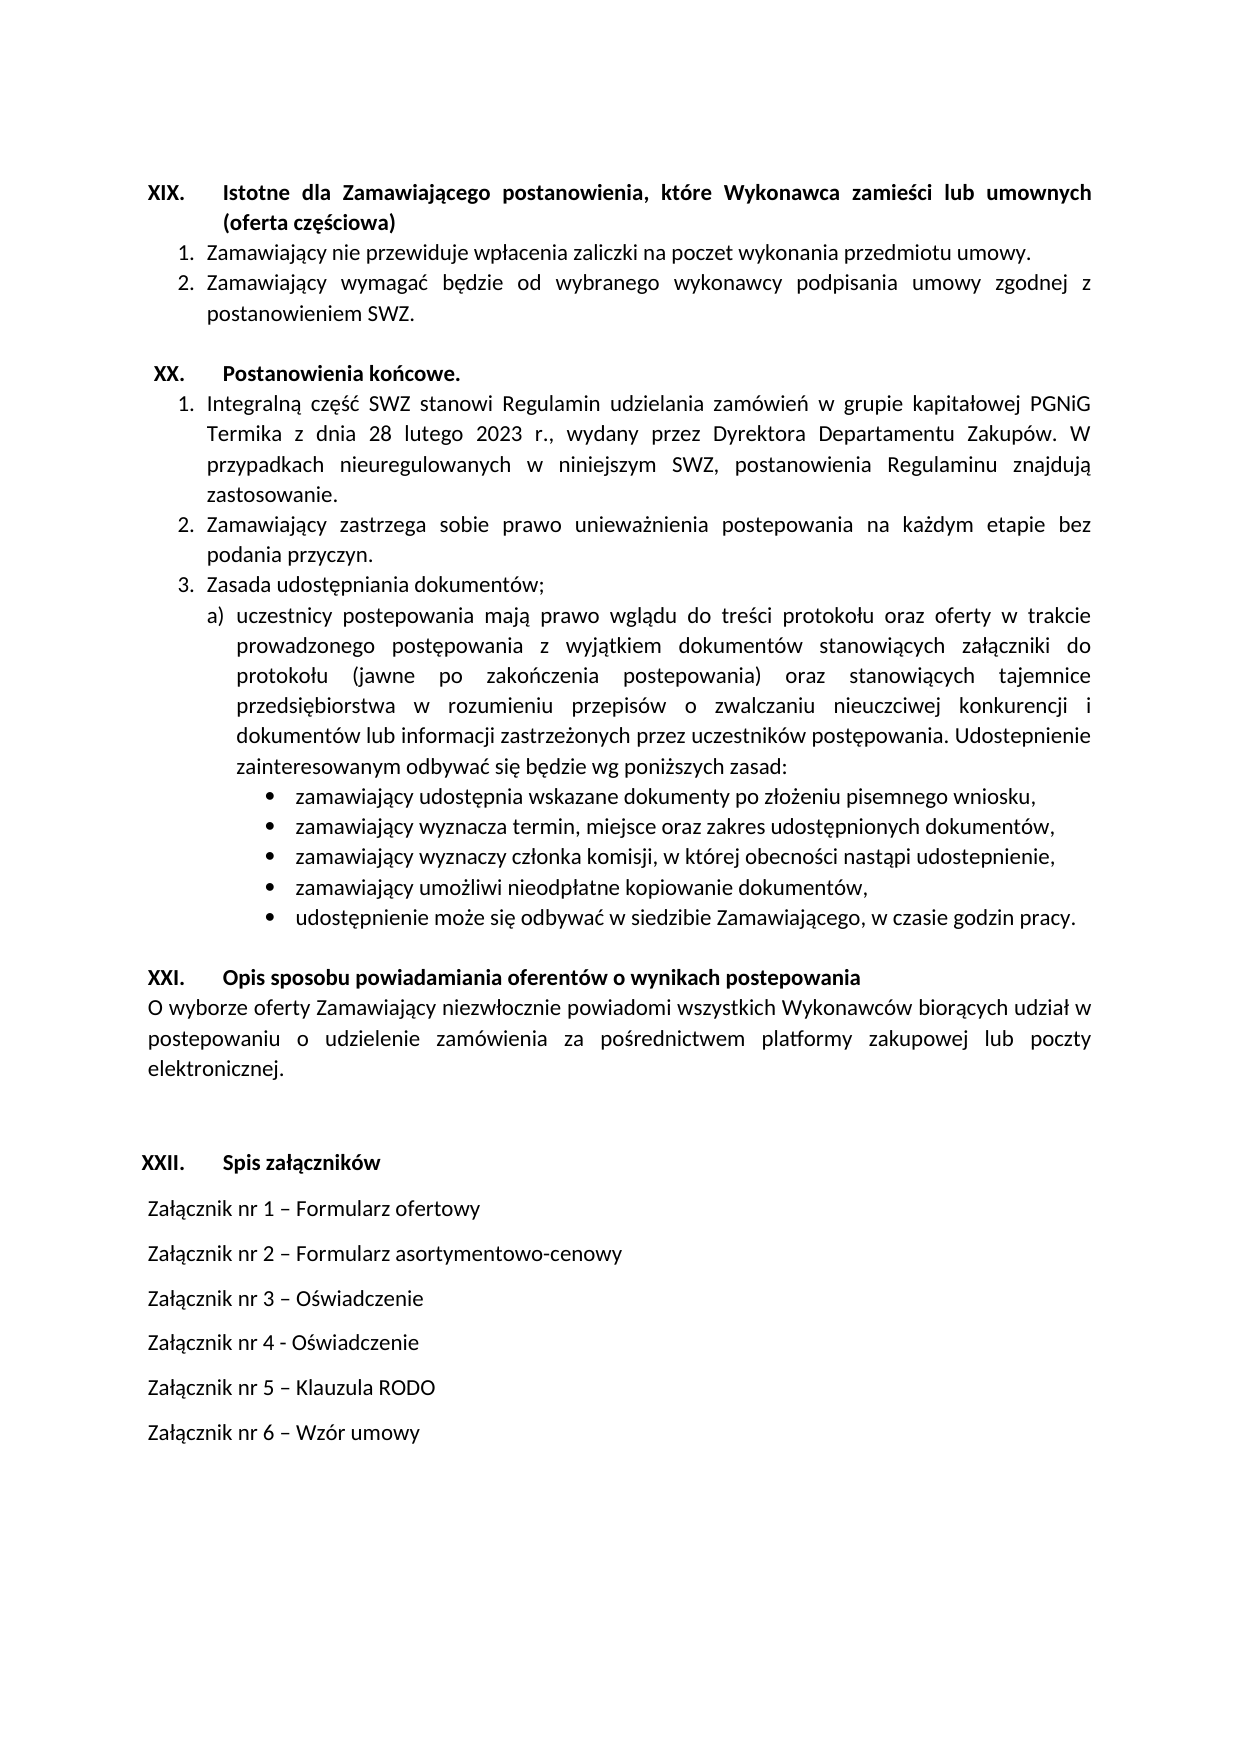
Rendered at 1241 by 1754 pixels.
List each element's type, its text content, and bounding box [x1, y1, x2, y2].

list Zamawiający nie przewiduje wpłacenia zaliczki na poczet wykonania przedmiotu umowy. [177, 238, 1093, 266]
text Załącznik nr 3 – Oświadczenie [148, 1284, 1093, 1312]
list Zamawiający wymagać będzie od wybranego wykonawcy podpisania umowy zgodnej z postanowieniem SWZ. [177, 268, 1093, 327]
text O wyborze oferty Zamawiający niezwłocznie powiadomi wszystkich Wykonawców biorących udział w postepowaniu o udzielenie zamówienia za pośrednictwem platformy zakupowej lub poczty elektronicznej. [148, 993, 1093, 1082]
list zamawiający udostępnia wskazane dokumenty po złożeniu pisemnego wniosku, [266, 782, 1093, 810]
list Spis załączników [185, 1148, 1093, 1176]
list Zasada udostępniania dokumentów; [177, 571, 1093, 598]
text Załącznik nr 2 – Formularz asortymentowo-cenowy [148, 1239, 1093, 1267]
list Postanowienia końcowe. [185, 359, 1093, 387]
list Opis sposobu powiadamiania oferentów o wynikach postepowania [185, 963, 1093, 991]
text Załącznik nr 4 - Oświadczenie [148, 1328, 1093, 1357]
list zamawiający wyznacza termin, miejsce oraz zakres udostępnionych dokumentów, [266, 812, 1093, 840]
list udostępnienie może się odbywać w siedzibie Zamawiającego, w czasie godzin pracy. [266, 903, 1093, 931]
list Zamawiający zastrzega sobie prawo unieważnienia postepowania na każdym etapie bez podania przyczyn. [177, 510, 1093, 568]
list Istotne dla Zamawiającego postanowienia, które Wykonawca zamieści lub umownych (oferta częściowa) [185, 178, 1093, 236]
text Załącznik nr 1 – Formularz ofertowy [148, 1194, 1093, 1222]
text Załącznik nr 6 – Wzór umowy [148, 1418, 1093, 1446]
list Integralną część SWZ stanowi Regulamin udzielania zamówień w grupie kapitałowej PGNiG Termika z dnia 28 lutego 2023 r., wydany przez Dyrektora Departamentu Zakupów. W przypadkach nieuregulowanych w niniejszym SWZ, postanowienia Regulaminu znajdują zastosowanie. [177, 389, 1093, 508]
list zamawiający wyznaczy członka komisji, w której obecności nastąpi udostepnienie, [266, 842, 1093, 870]
list uczestnicy postepowania mają prawo wglądu do treści protokołu oraz oferty w trakcie prowadzonego postępowania z wyjątkiem dokumentów stanowiących załączniki do protokołu (jawne po zakończenia postepowania) oraz stanowiących tajemnice przedsiębiorstwa w rozumieniu przepisów o zwalczaniu nieuczciwej konkurencji i dokumentów lub informacji zastrzeżonych przez uczestników postępowania. Udostepnienie zainteresowanym odbywać się będzie wg poniższych zasad: [207, 601, 1093, 780]
text Załącznik nr 5 – Klauzula RODO [148, 1373, 1093, 1401]
list zamawiający umożliwi nieodpłatne kopiowanie dokumentów, [266, 873, 1093, 901]
